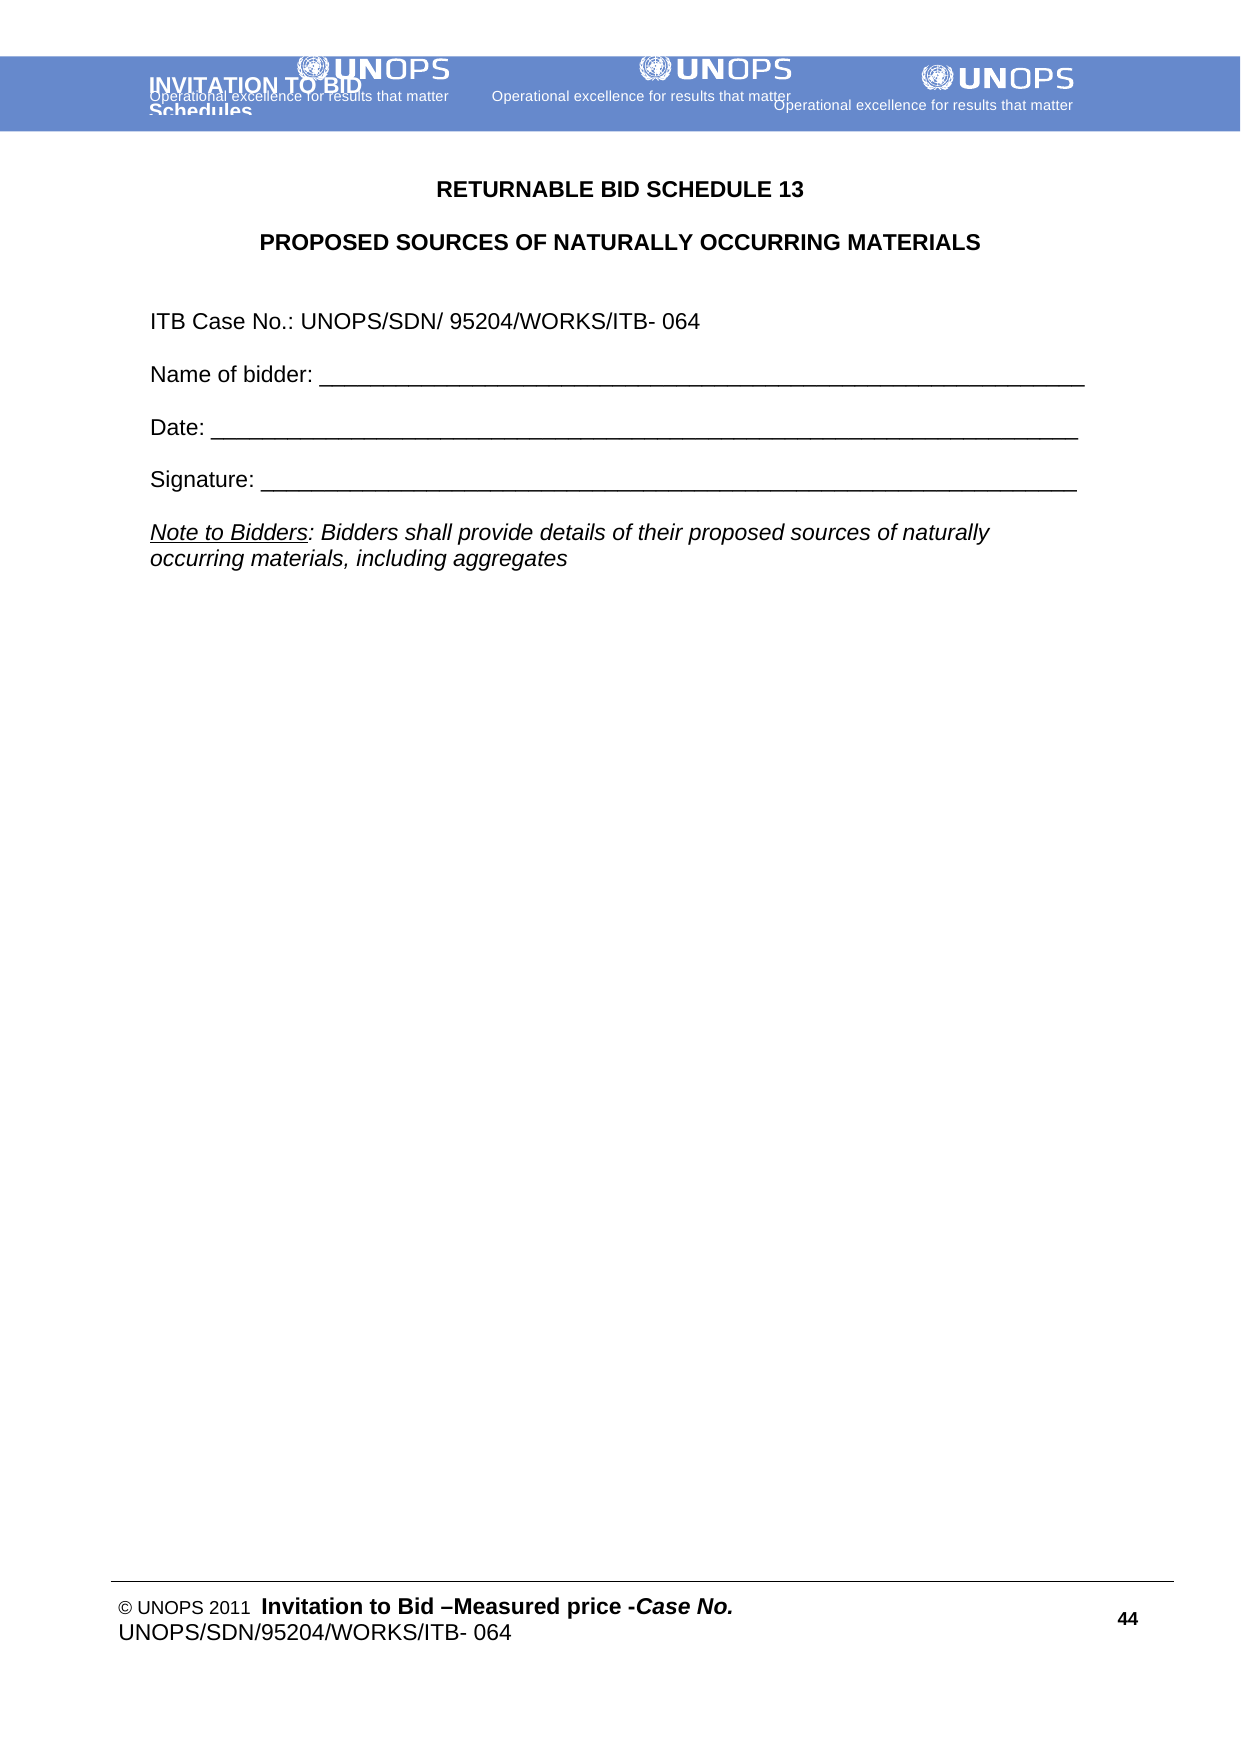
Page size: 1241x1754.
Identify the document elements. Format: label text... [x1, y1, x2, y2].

text Proposed Sources of Naturally Occurring Materials [150, 229, 1090, 255]
text ITB Case No.: UNOPS/SDN/ 95204/WORKS/ITB- 064 [150, 308, 1090, 334]
text Signature: ________________________________________________________________ [150, 466, 1090, 493]
text Returnable Bid Schedule 13 [150, 176, 1090, 203]
text Note to Bidders: Bidders shall provide details of their proposed sources of naturally occurring materials, including aggregates [150, 519, 1090, 572]
text Name of bidder: ____________________________________________________________ [150, 361, 1090, 387]
text Date: ____________________________________________________________________ [150, 413, 1090, 440]
